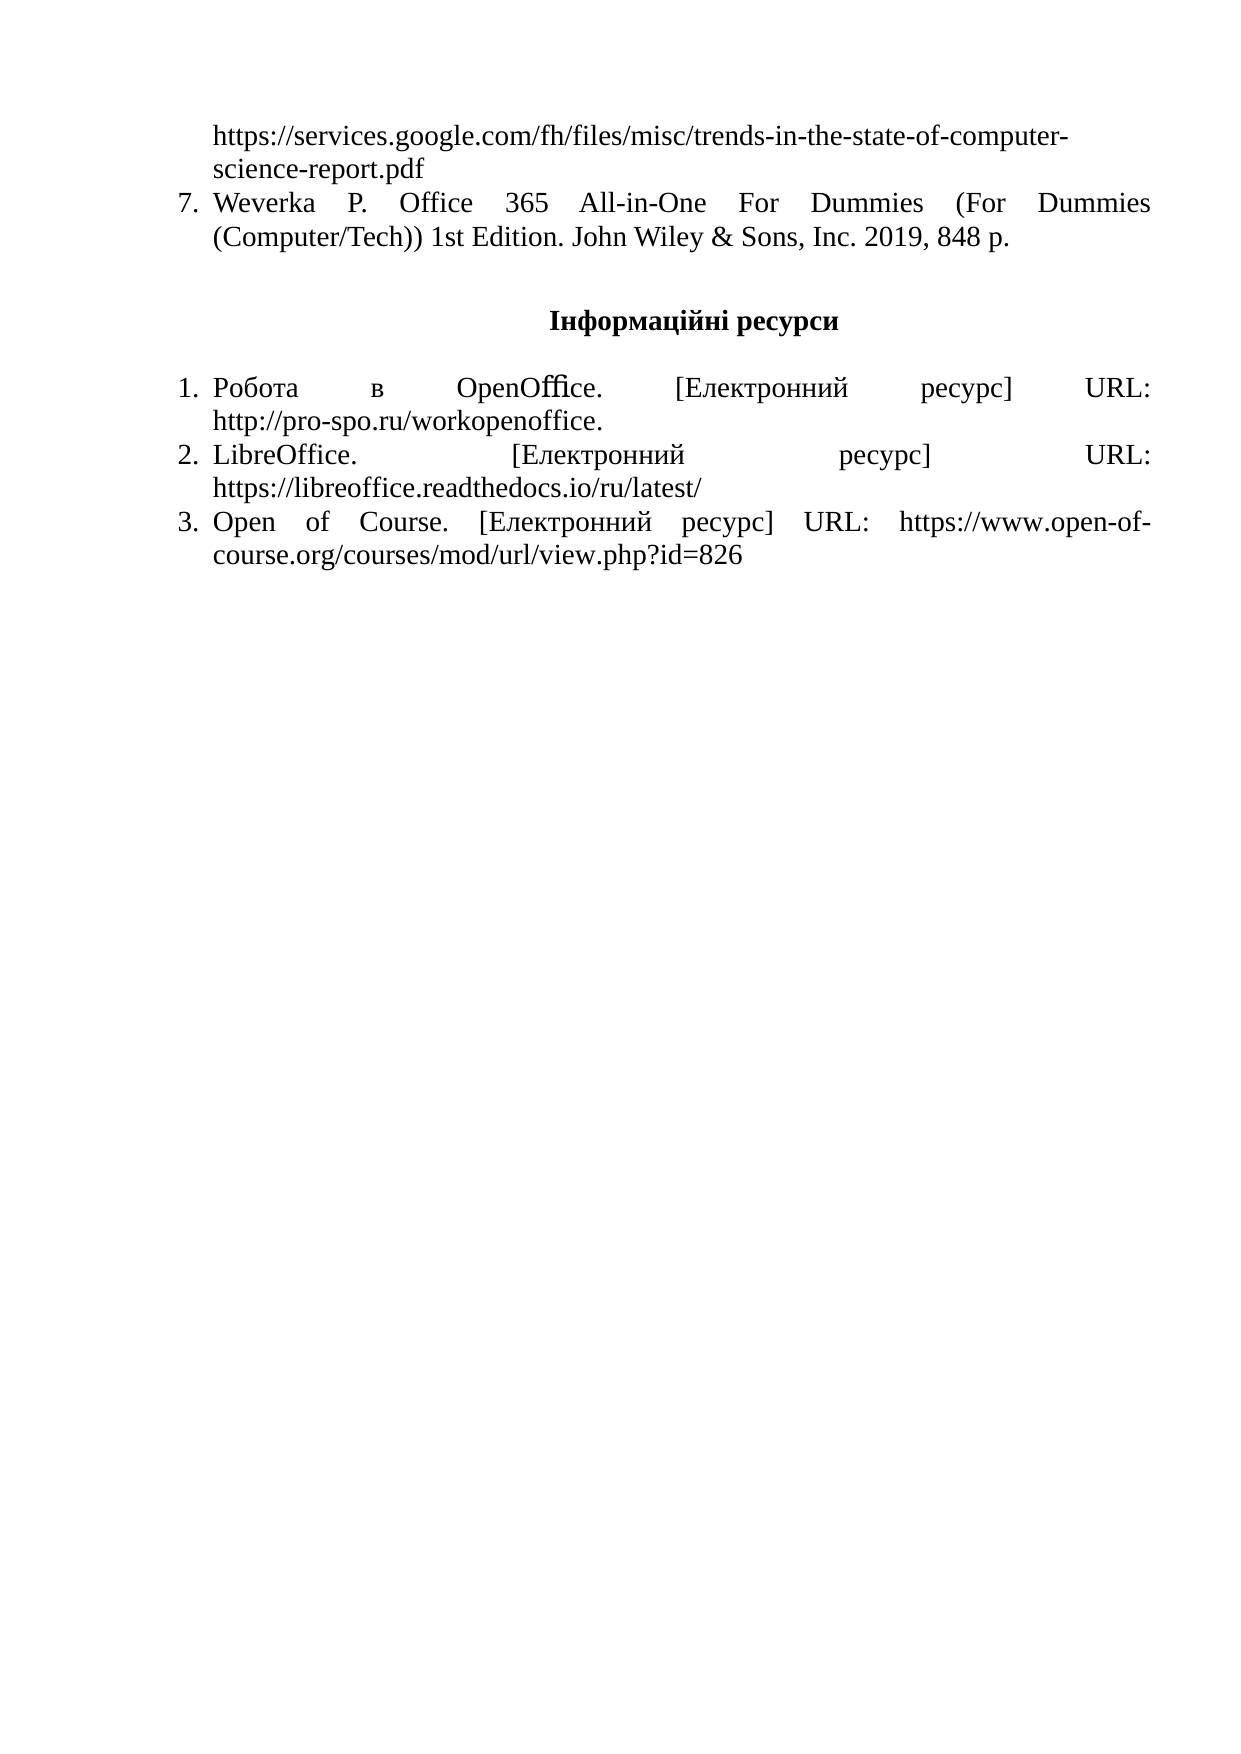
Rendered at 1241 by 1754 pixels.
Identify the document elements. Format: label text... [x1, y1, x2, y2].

list LibreOffice. [Електронний ресурс] URL: https://libreoffice.readthedocs.io/ru/latest/ [177, 437, 1152, 504]
text Інформаційні ресурси [236, 303, 1152, 336]
list Weverka P. Office 365 All-in-One For Dummies (For Dummies (Computer/Tech)) 1st Edition. John Wiley & Sons, Inc. 2019, 848 p. [177, 185, 1152, 252]
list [177, 118, 1152, 185]
list Робота в OpenOﬃce. [Електронний ресурс] URL: http://pro-spo.ru/workopenoffice. [177, 370, 1152, 437]
list Open of Course. [Електронний ресурс] URL: https://www.open-of-course.org/courses/mod/url/view.php?id=826 [177, 504, 1152, 571]
